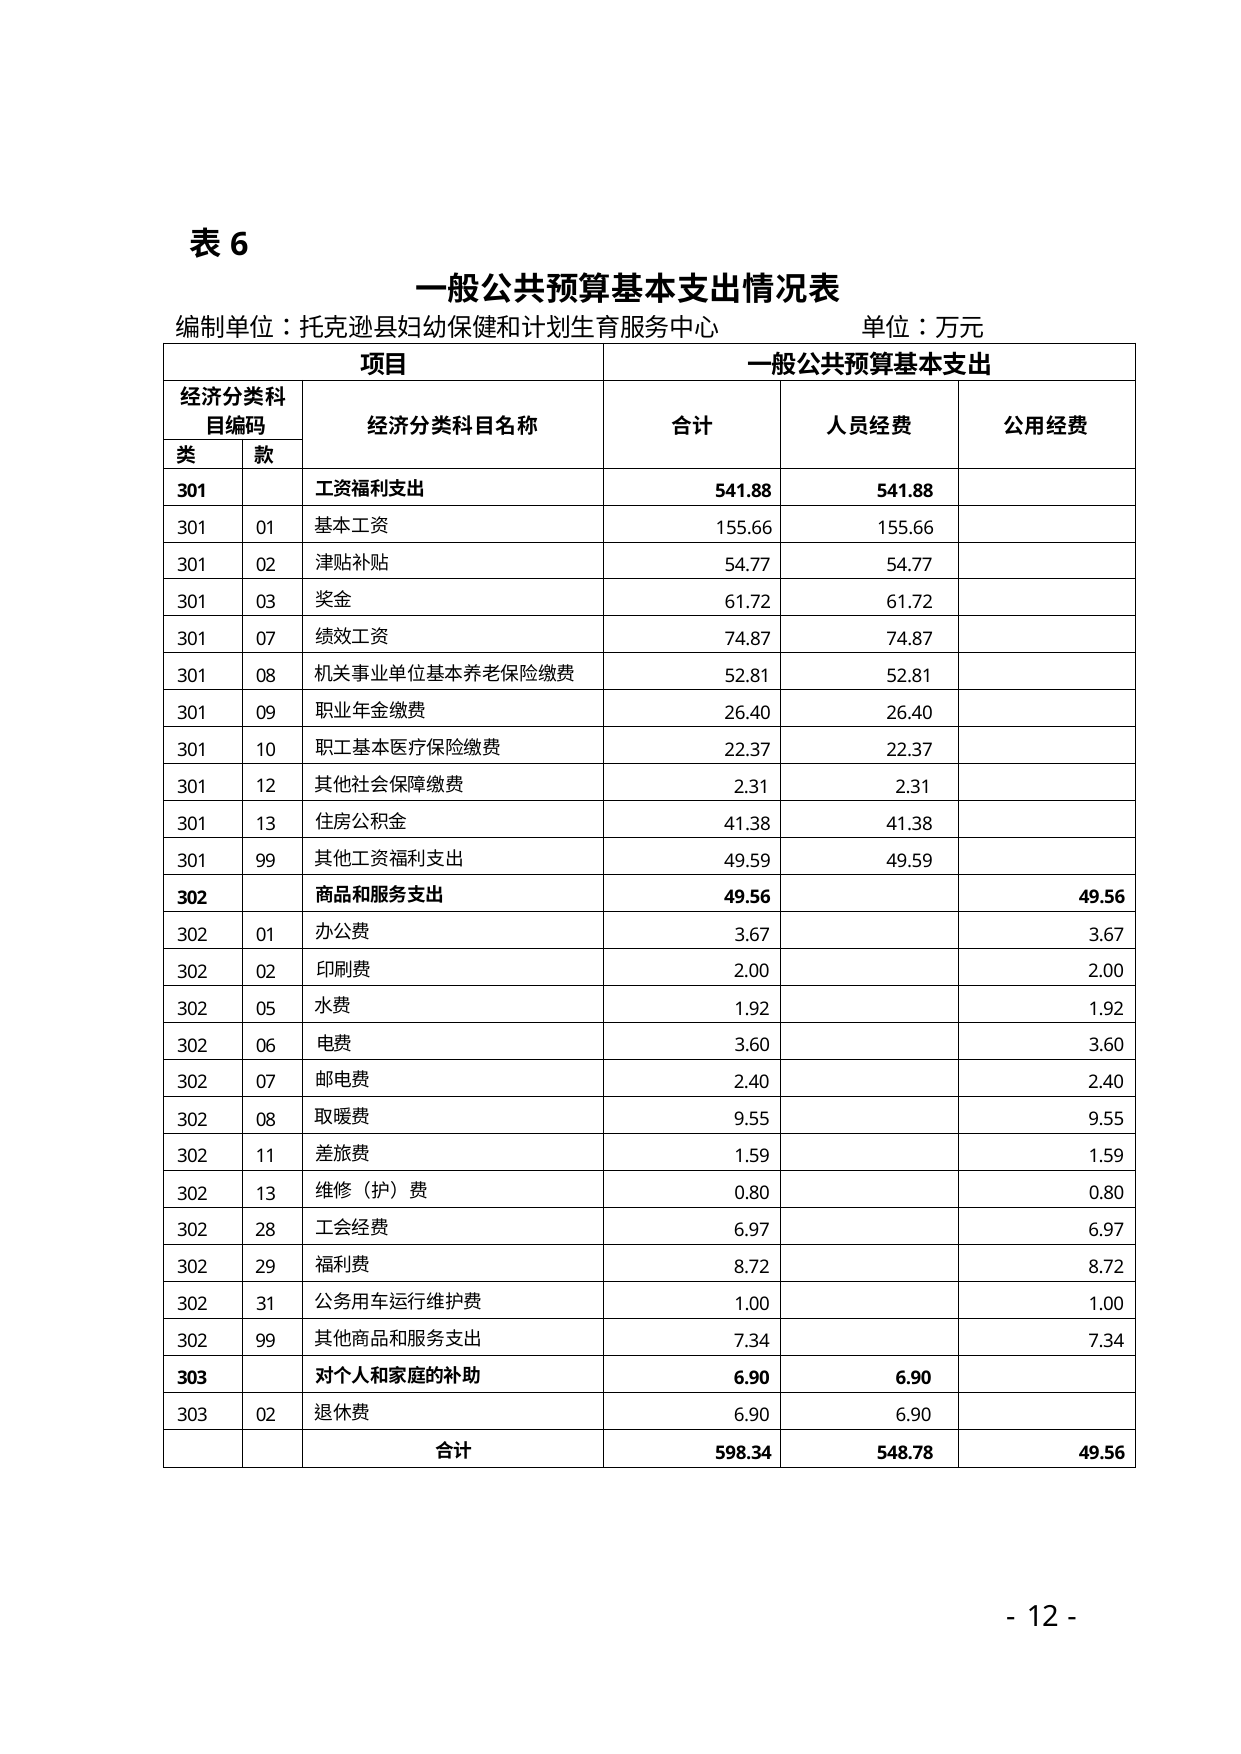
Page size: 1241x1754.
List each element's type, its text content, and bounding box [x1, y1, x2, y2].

table_cell 03 [243, 579, 302, 615]
table_cell 款 [243, 440, 302, 468]
table_cell 6.97 [959, 1208, 1135, 1244]
table_cell 2.31 [604, 764, 780, 800]
table_cell 1.00 [604, 1282, 780, 1318]
table_cell 差旅费 [303, 1134, 603, 1170]
table_cell 住房公积金 [303, 801, 603, 837]
table_cell 541.88 [604, 469, 780, 504]
table_cell [781, 1282, 958, 1318]
table_cell [959, 1356, 1135, 1392]
table_cell [959, 506, 1135, 541]
table_cell 301 [164, 727, 242, 763]
table_cell 09 [243, 690, 302, 726]
table_cell 49.59 [604, 838, 780, 874]
table_cell 07 [243, 1060, 302, 1096]
table_cell 302 [164, 1245, 242, 1281]
table_cell 541.88 [781, 469, 958, 504]
text 编制单位：托克逊县妇幼保健和计划生育服务中心 单位：万元 [176, 312, 1136, 342]
table_cell 302 [164, 986, 242, 1022]
table_cell 52.81 [604, 653, 780, 689]
table_cell 1.92 [959, 986, 1135, 1022]
table_cell 61.72 [604, 579, 780, 615]
table_cell 经济分类科目名称 [303, 381, 603, 468]
table_cell 303 [164, 1356, 242, 1392]
table_cell 301 [164, 690, 242, 726]
table_cell 302 [164, 1023, 242, 1059]
table_cell 02 [243, 949, 302, 985]
table_cell [243, 1430, 302, 1467]
table_cell 6.90 [604, 1393, 780, 1429]
table_cell 商品和服务支出 [303, 875, 603, 911]
table_header 项目 [164, 344, 603, 380]
table_cell 经济分类科 目编码 [164, 381, 302, 438]
table_cell 3.60 [604, 1023, 780, 1059]
table_cell 3.67 [959, 912, 1135, 948]
table_cell 退休费 [303, 1393, 603, 1429]
table_cell 8.72 [604, 1245, 780, 1281]
table_cell 08 [243, 1097, 302, 1133]
table_cell 548.78 [781, 1430, 958, 1467]
table_cell [781, 1245, 958, 1281]
table_cell 9.55 [959, 1097, 1135, 1133]
table_cell [959, 616, 1135, 652]
table_cell 1.59 [604, 1134, 780, 1170]
table_cell [959, 727, 1135, 763]
table_cell 机关事业单位基本养老保险缴费 [303, 653, 603, 689]
table_cell [959, 543, 1135, 578]
table_cell 0.80 [604, 1171, 780, 1207]
table_cell 303 [164, 1393, 242, 1429]
table_cell 302 [164, 949, 242, 985]
table_cell 301 [164, 579, 242, 615]
table_cell 1.00 [959, 1282, 1135, 1318]
table_cell 6.90 [604, 1356, 780, 1392]
table_header 一般公共预算基本支出 [604, 344, 1135, 380]
table_cell 49.56 [604, 875, 780, 911]
text 表 6 [189, 223, 1136, 264]
table_cell 54.77 [604, 543, 780, 578]
table_cell 6.90 [781, 1393, 958, 1429]
table_cell 基本工资 [303, 506, 603, 541]
table_cell 49.59 [781, 838, 958, 874]
table_cell [781, 1023, 958, 1059]
table_cell 13 [243, 1171, 302, 1207]
table_cell 水费 [303, 986, 603, 1022]
table_cell 302 [164, 1282, 242, 1318]
table_cell 绩效工资 [303, 616, 603, 652]
table_cell 2.00 [604, 949, 780, 985]
table_cell 302 [164, 1060, 242, 1096]
table_cell 12 [243, 764, 302, 800]
table_cell [781, 1060, 958, 1096]
table_cell 10 [243, 727, 302, 763]
table_cell 301 [164, 764, 242, 800]
table_cell 1.92 [604, 986, 780, 1022]
table_cell [959, 838, 1135, 874]
table_cell [243, 469, 302, 504]
table_cell 2.31 [781, 764, 958, 800]
table_cell 08 [243, 653, 302, 689]
table_cell 301 [164, 506, 242, 541]
table_cell [781, 1171, 958, 1207]
table_cell 301 [164, 616, 242, 652]
table_cell 155.66 [604, 506, 780, 541]
table_cell 奖金 [303, 579, 603, 615]
table_cell [781, 1134, 958, 1170]
table_cell 2.00 [959, 949, 1135, 985]
table_cell [959, 764, 1135, 800]
table_cell [959, 653, 1135, 689]
table_cell 7.34 [604, 1319, 780, 1355]
table_cell 8.72 [959, 1245, 1135, 1281]
table_cell 类 [164, 440, 242, 468]
table_cell 302 [164, 1319, 242, 1355]
table_cell 06 [243, 1023, 302, 1059]
table_cell 02 [243, 1393, 302, 1429]
table_cell 工会经费 [303, 1208, 603, 1244]
table_cell 52.81 [781, 653, 958, 689]
table_cell 津贴补贴 [303, 543, 603, 578]
table_cell 49.56 [959, 1430, 1135, 1467]
table_cell 6.97 [604, 1208, 780, 1244]
table_cell [959, 690, 1135, 726]
table_cell 3.67 [604, 912, 780, 948]
table_cell 9.55 [604, 1097, 780, 1133]
table_cell [781, 949, 958, 985]
table_cell 电费 [303, 1023, 603, 1059]
table_cell [959, 801, 1135, 837]
table_cell 福利费 [303, 1245, 603, 1281]
table_cell 302 [164, 1134, 242, 1170]
table_cell 31 [243, 1282, 302, 1318]
table_cell 其他商品和服务支出 [303, 1319, 603, 1355]
table_cell 301 [164, 653, 242, 689]
table_cell 7.34 [959, 1319, 1135, 1355]
table_cell 职工基本医疗保险缴费 [303, 727, 603, 763]
table_cell 3.60 [959, 1023, 1135, 1059]
table_cell [164, 1430, 242, 1467]
table_cell 01 [243, 912, 302, 948]
table_cell 13 [243, 801, 302, 837]
table_cell 公用经费 [959, 381, 1135, 468]
table_cell 工资福利支出 [303, 469, 603, 504]
table_cell 11 [243, 1134, 302, 1170]
table_cell 41.38 [781, 801, 958, 837]
table_cell 28 [243, 1208, 302, 1244]
table_cell 302 [164, 875, 242, 911]
table_cell 302 [164, 1208, 242, 1244]
table_cell 6.90 [781, 1356, 958, 1392]
table_cell 办公费 [303, 912, 603, 948]
table_cell 26.40 [604, 690, 780, 726]
table_cell 01 [243, 506, 302, 541]
table_cell 其他社会保障缴费 [303, 764, 603, 800]
table_cell 22.37 [781, 727, 958, 763]
table_cell 维修（护）费 [303, 1171, 603, 1207]
table_cell 0.80 [959, 1171, 1135, 1207]
table_cell [781, 912, 958, 948]
table_cell 对个人和家庭的补助 [303, 1356, 603, 1392]
table_cell 合计 [604, 381, 780, 468]
table_cell [781, 986, 958, 1022]
table_cell 301 [164, 469, 242, 504]
table_cell [781, 1319, 958, 1355]
table_cell [243, 875, 302, 911]
table_cell 2.40 [959, 1060, 1135, 1096]
table_cell 公务用车运行维护费 [303, 1282, 603, 1318]
table_cell [959, 469, 1135, 504]
table_cell 其他工资福利支出 [303, 838, 603, 874]
table_cell 74.87 [604, 616, 780, 652]
table_cell 职业年金缴费 [303, 690, 603, 726]
table_cell 54.77 [781, 543, 958, 578]
table_cell 07 [243, 616, 302, 652]
table_cell 74.87 [781, 616, 958, 652]
table_cell 301 [164, 838, 242, 874]
table_cell 取暖费 [303, 1097, 603, 1133]
table_cell [243, 1356, 302, 1392]
table_cell 99 [243, 1319, 302, 1355]
table_cell 22.37 [604, 727, 780, 763]
table_cell [781, 875, 958, 911]
table_cell 301 [164, 543, 242, 578]
table_cell 49.56 [959, 875, 1135, 911]
table_cell 598.34 [604, 1430, 780, 1467]
table_cell 1.59 [959, 1134, 1135, 1170]
table_cell [781, 1097, 958, 1133]
table_cell 155.66 [781, 506, 958, 541]
table_cell 61.72 [781, 579, 958, 615]
table_cell 印刷费 [303, 949, 603, 985]
text 一般公共预算基本支出情况表 [415, 268, 1136, 308]
table_cell [959, 579, 1135, 615]
table_cell 02 [243, 543, 302, 578]
table_cell 05 [243, 986, 302, 1022]
table_cell 41.38 [604, 801, 780, 837]
table_cell 邮电费 [303, 1060, 603, 1096]
table_cell [781, 1208, 958, 1244]
table_cell 302 [164, 1097, 242, 1133]
table_cell 人员经费 [781, 381, 958, 468]
table_cell 29 [243, 1245, 302, 1281]
table_cell 301 [164, 801, 242, 837]
table_cell 99 [243, 838, 302, 874]
table_cell 26.40 [781, 690, 958, 726]
table_cell [959, 1393, 1135, 1429]
table_cell 合计 [303, 1430, 603, 1467]
table_cell 2.40 [604, 1060, 780, 1096]
table_cell 302 [164, 912, 242, 948]
table_cell 302 [164, 1171, 242, 1207]
